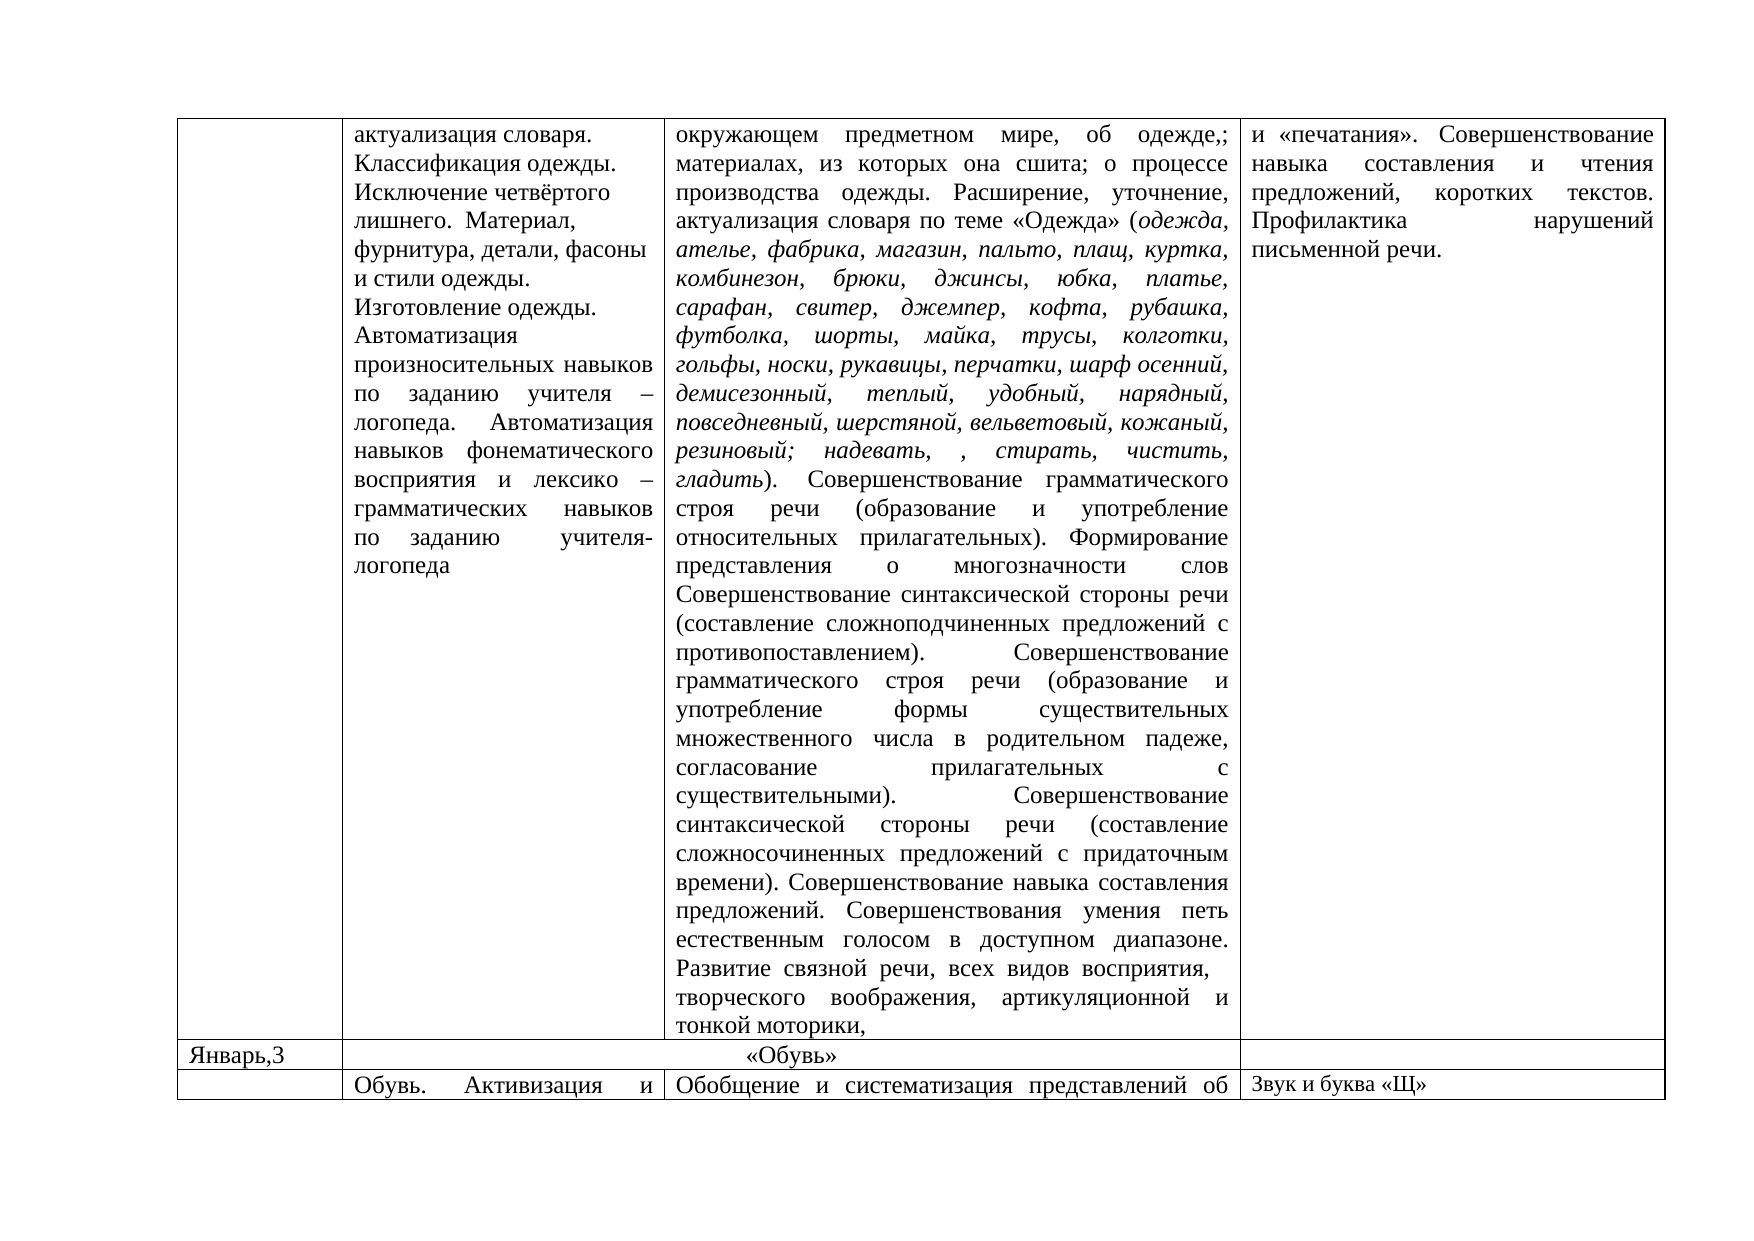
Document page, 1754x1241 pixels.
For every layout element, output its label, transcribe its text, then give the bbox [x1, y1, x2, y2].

table_cell Январь,3 [178, 1040, 342, 1069]
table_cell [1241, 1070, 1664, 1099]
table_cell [343, 1070, 664, 1099]
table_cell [343, 119, 664, 1039]
table_cell [178, 1070, 342, 1099]
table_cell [1241, 119, 1664, 1039]
table_cell [1241, 1040, 1664, 1069]
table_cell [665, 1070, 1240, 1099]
table_cell [178, 119, 342, 1039]
table_cell «Обувь» [343, 1040, 1240, 1069]
